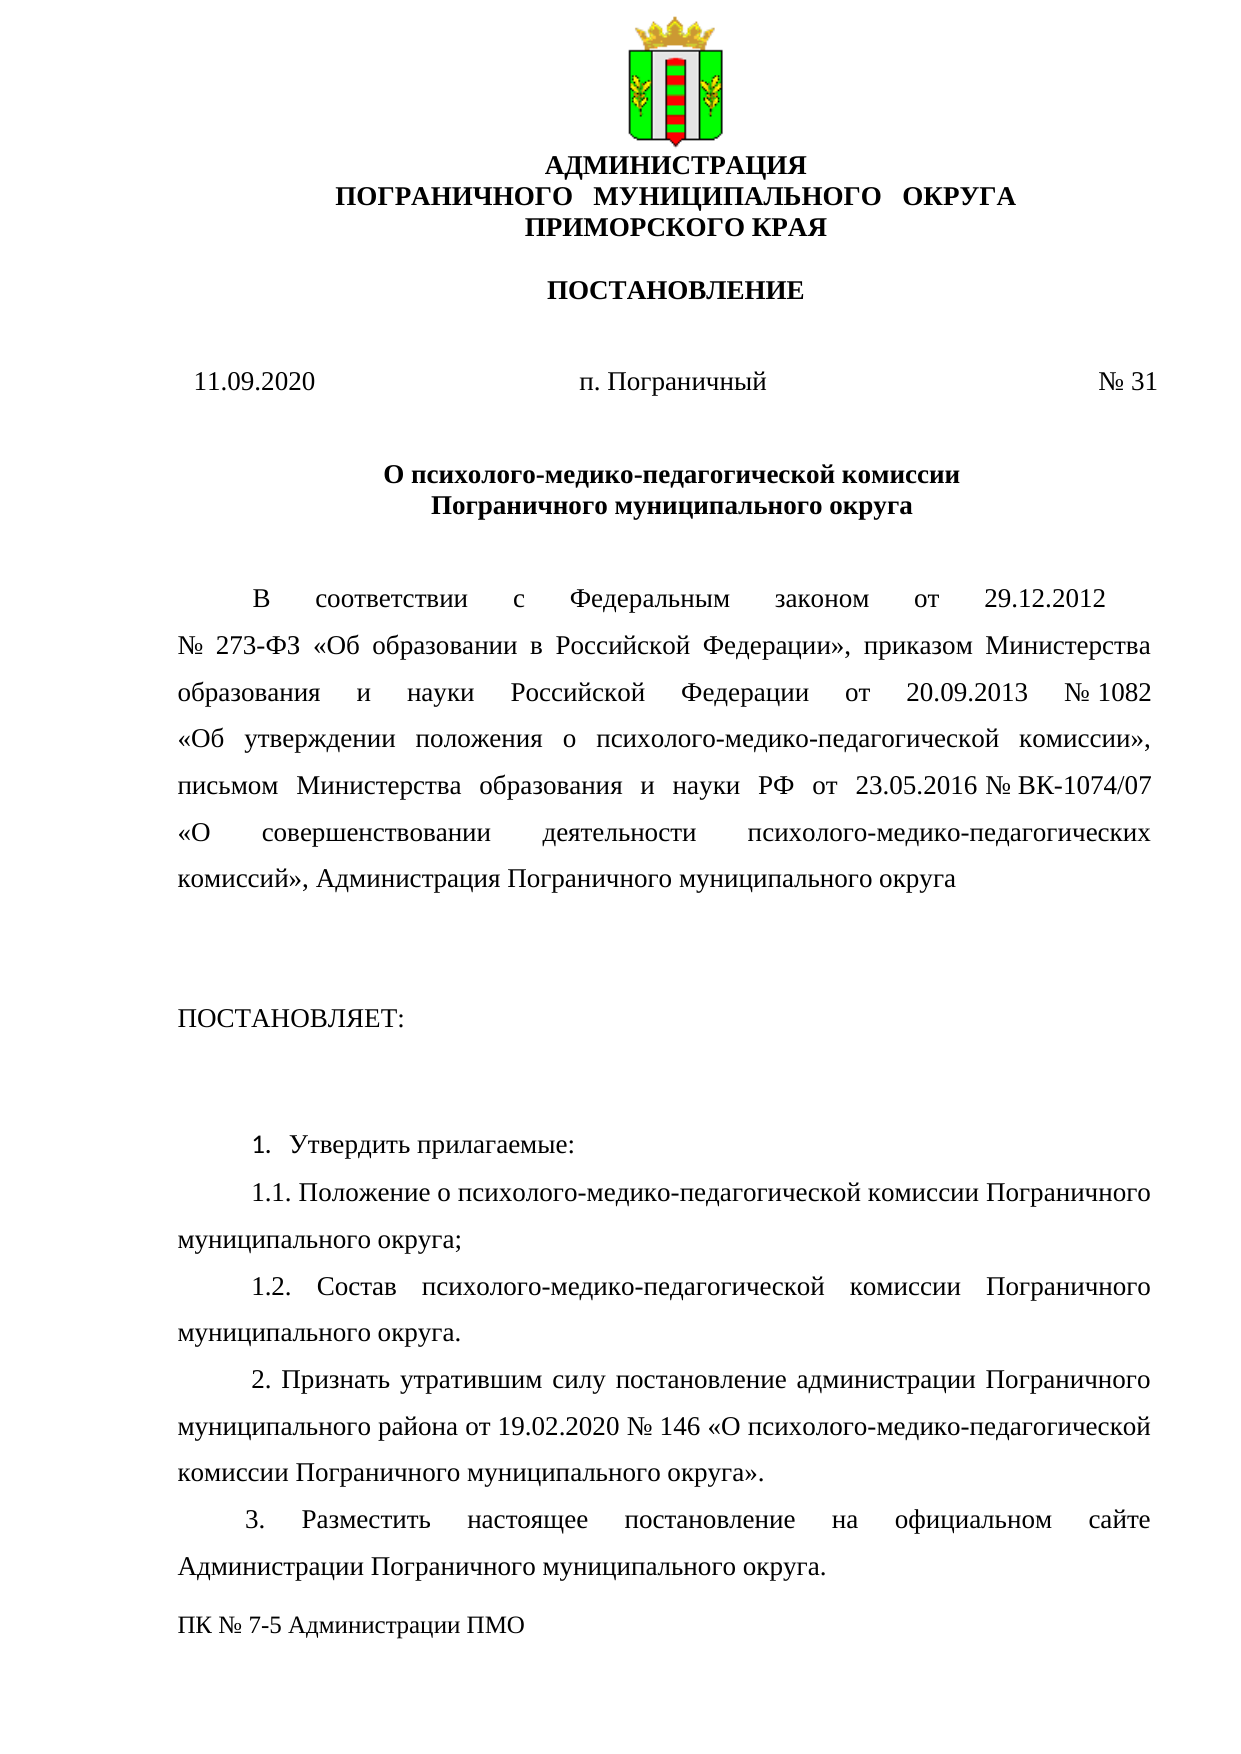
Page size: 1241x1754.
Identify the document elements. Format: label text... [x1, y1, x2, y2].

list Утвердить прилагаемые: [251, 1127, 1152, 1160]
text 1.1. Положение о психолого-медико-педагогической комиссии Пограничного муниципального округа; [177, 1177, 1152, 1254]
text ПОСТАНОВЛЯЕТ: [177, 1002, 1152, 1034]
text Пограничного муниципального округа [251, 489, 1093, 520]
text В соответствии с Федеральным законом от 29.12.2012 № 273-ФЗ «Об образовании в Российской Федерации», приказом Министерства образования и науки Российской Федерации от 20.09.2013 № 1082 «Об утверждении положения о психолого-медико-педагогической комиссии», письмом Министерства образования и науки РФ от 23.05.2016 № ВК-1074/07 «О совершенствовании деятельности психолого-медико-педагогических комиссий», Администрация Пограничного муниципального округа [177, 582, 1152, 894]
text 1.2. Состав психолого-медико-педагогической комиссии Пограничного муниципального округа. [177, 1270, 1152, 1348]
text 2. Признать утратившим силу постановление администрации Пограничного муниципального района от 19.02.2020 № 146 «О психолого-медико-педагогической комиссии Пограничного муниципального округа». [177, 1363, 1152, 1488]
text О психолого-медико-педагогической комиссии [251, 458, 1093, 489]
table_header АДМИНИСТРАЦИЯ ПОГРАНИЧНОГО МУНИЦИПАЛЬНОГО ОКРУГА ПРИМОРСКОГО КРАЯ ПОСТАНОВЛЕНИЕ 11.09.2020 п. Пограничный № 31 [177, 15, 1174, 458]
picture [626, 14, 725, 150]
text 3. Разместить настоящее постановление на официальном сайте Администрации Пограничного муниципального округа. [177, 1503, 1152, 1581]
